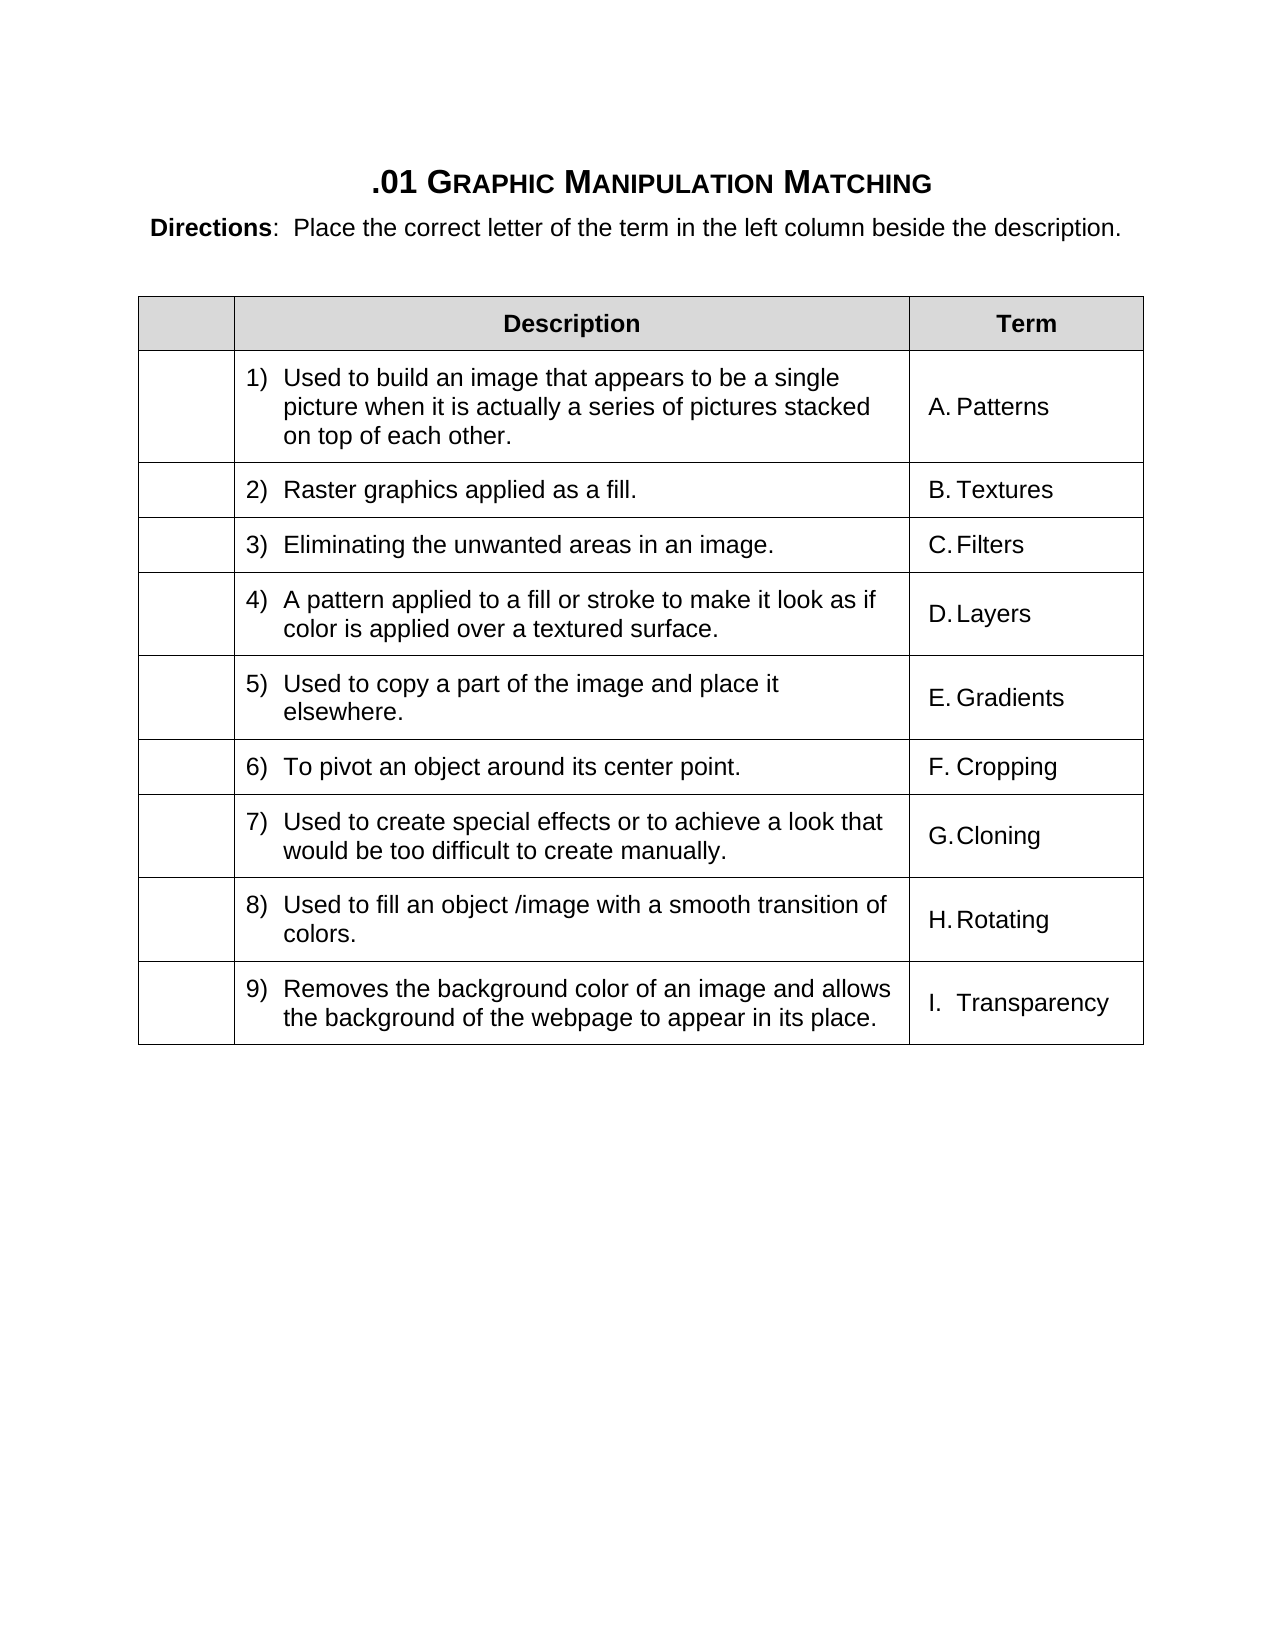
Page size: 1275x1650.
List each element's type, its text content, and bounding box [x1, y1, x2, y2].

table_cell [139, 740, 234, 793]
table_cell Filters [910, 518, 1143, 572]
table_cell Eliminating the unwanted areas in an image. [235, 518, 909, 572]
table_cell [139, 573, 234, 655]
table_cell Removes the background color of an image and allows the background of the webpage to appear in its place. [235, 962, 909, 1044]
table_cell Patterns [910, 351, 1143, 462]
table_cell Cropping [910, 740, 1143, 793]
table_cell Used to create special effects or to achieve a look that would be too difficult to create manually. [235, 795, 909, 877]
text Directions: Place the correct letter of the term in the left column beside the description. [150, 213, 1125, 242]
table_cell Gradients [910, 656, 1143, 739]
table_cell [139, 656, 234, 739]
text .01 Graphic Manipulation Matching [150, 162, 1153, 201]
table_cell Cloning [910, 795, 1143, 877]
table_cell Raster graphics applied as a fill. [235, 463, 909, 517]
table_cell [139, 962, 234, 1044]
table_header [139, 297, 234, 350]
table_cell Used to build an image that appears to be a single picture when it is actually a series of pictures stacked on top of each other. [235, 351, 909, 462]
table_header Term [910, 297, 1143, 350]
table_cell A pattern applied to a fill or stroke to make it look as if color is applied over a textured surface. [235, 573, 909, 655]
table_cell Used to copy a part of the image and place it elsewhere. [235, 656, 909, 739]
table_cell [139, 878, 234, 961]
table_cell [139, 518, 234, 572]
table_header Description [235, 297, 909, 350]
table_cell [139, 795, 234, 877]
table_cell Layers [910, 573, 1143, 655]
table_cell Rotating [910, 878, 1143, 961]
table_cell Transparency [910, 962, 1143, 1044]
table_cell Used to fill an object /image with a smooth transition of colors. [235, 878, 909, 961]
table_cell Textures [910, 463, 1143, 517]
table_cell To pivot an object around its center point. [235, 740, 909, 793]
table_cell [139, 351, 234, 462]
table_cell [139, 463, 234, 517]
